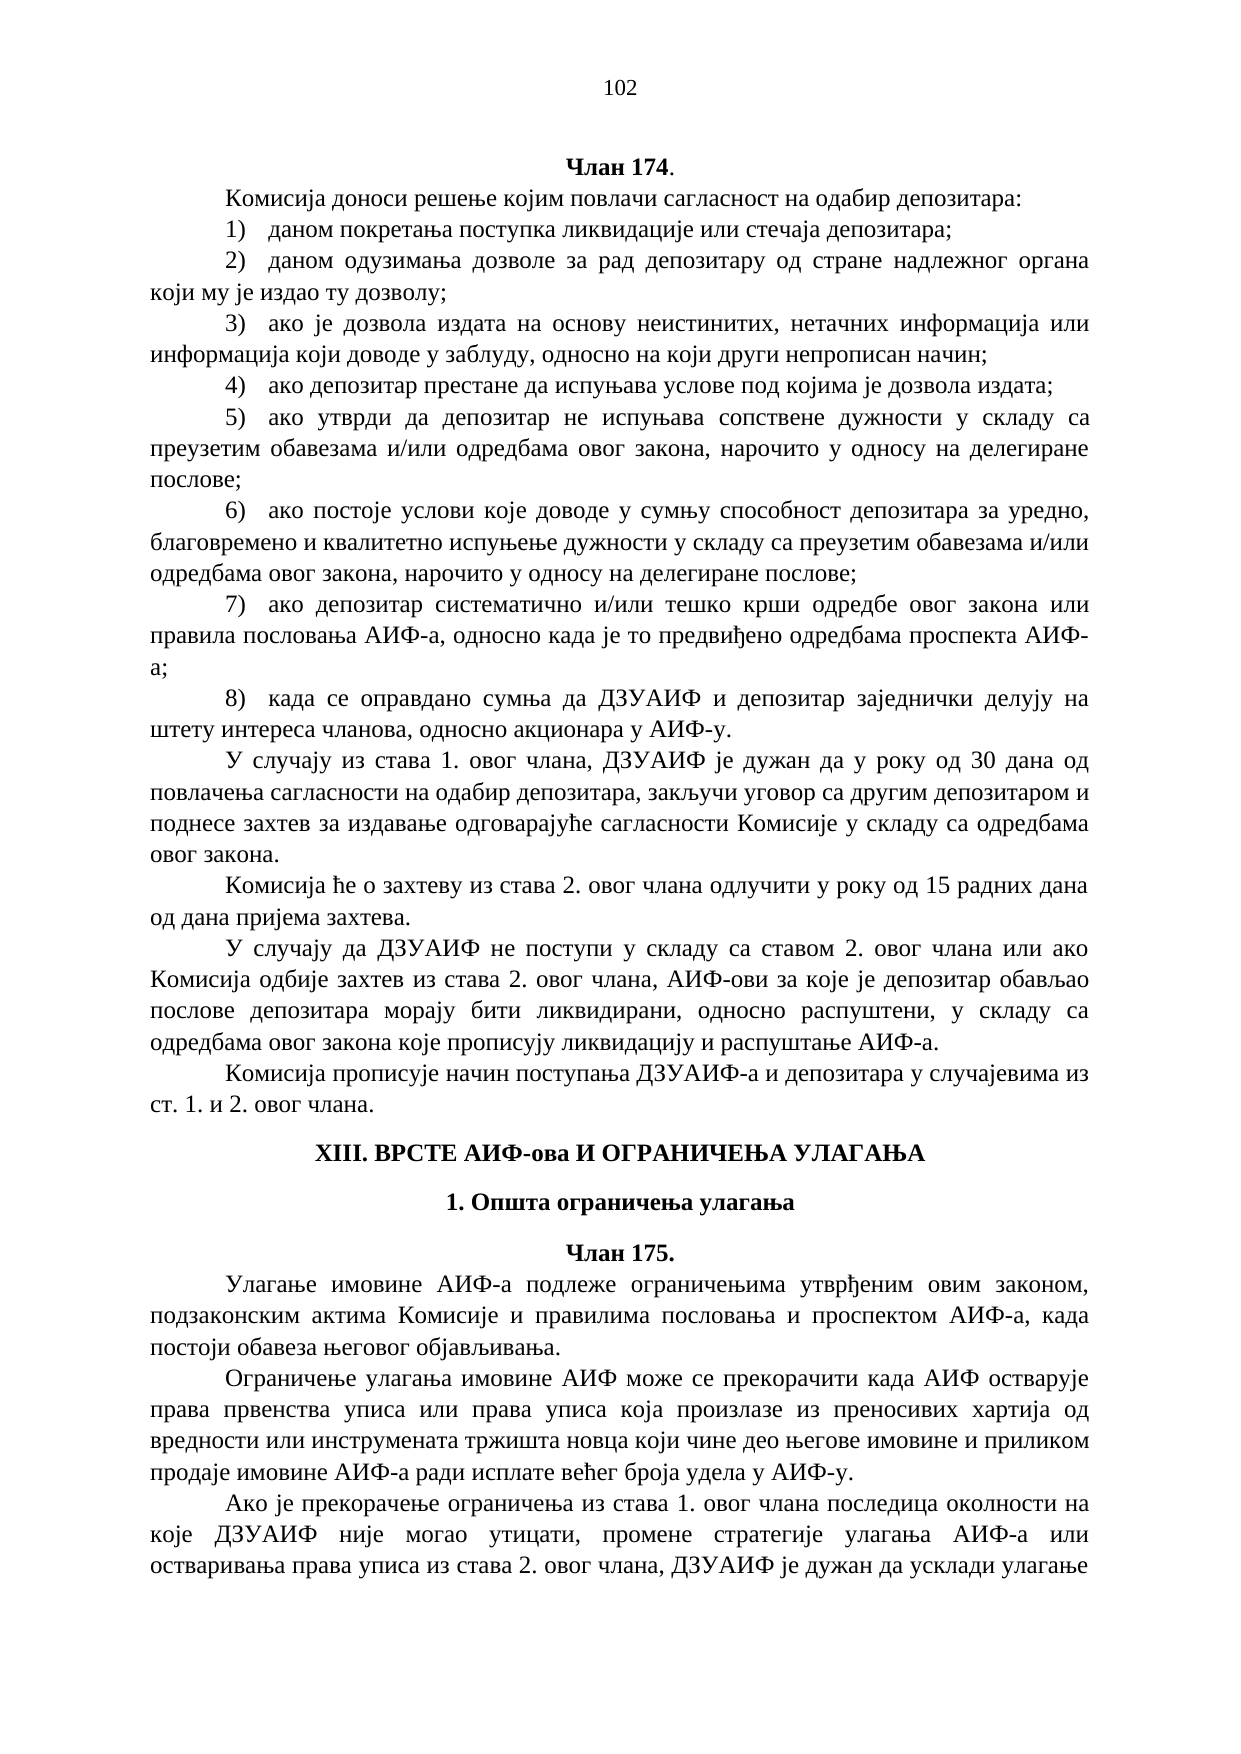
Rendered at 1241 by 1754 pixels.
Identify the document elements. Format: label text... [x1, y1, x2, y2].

text Ограничење улагања имовине АИФ може се прекорачити када АИФ остварује права првенства уписа или права уписа која произлазе из преносивих хартија од вредности или инструмената тржишта новца који чине део његове имовине и приликом продаје имовине АИФ-а ради исплате већег броја удела у АИФ-у. [150, 1361, 1090, 1486]
list ако постоје услови које доводе у сумњу способност депозитара за уредно, благовремено и квалитетно испуњење дужности у складу са преузетим обавезама и/или одредбама овог закона, нарочито у односу на делегиране послове; [150, 494, 1090, 587]
list ако је дозвола издата на основу неистинитих, нетачних информација или информација који доводе у заблуду, односно на који други непрописан начин; [150, 306, 1090, 369]
text У случају да ДЗУАИФ не поступи у складу са ставом 2. овог члана или ако Комисија одбије захтев из става 2. овог члана, АИФ-ови за које је депозитар обављао послове депозитара морају бити ликвидирани, односно распуштени, у складу са одредбама овог закона које прописују ликвидацију и распуштање АИФ-а. [150, 931, 1090, 1056]
text 1. Општа ограничења улагања [150, 1186, 1090, 1217]
list даном одузимања дозволе за рад депозитару од стране надлежног органа који му је издао ту дозволу; [150, 244, 1090, 306]
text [150, 1486, 1090, 1580]
text Члан 175. [150, 1236, 1090, 1267]
text XIII. ВРСТЕ АИФ-ова И ОГРАНИЧЕЊА УЛАГАЊА [150, 1138, 1090, 1167]
text Комисија прописује начин поступања ДЗУАИФ-а и депозитара у случајевима из ст. 1. и 2. овог члана. [150, 1056, 1090, 1119]
text Члан 174. [150, 150, 1090, 181]
list када се оправдано сумња да ДЗУАИФ и депозитар заједнички делују на штету интереса чланова, односно акционара у АИФ-у. [150, 681, 1090, 744]
list ако депозитар престане да испуњава услове под којима је дозвола издата; [150, 369, 1090, 400]
list ако депозитар систематично и/или тешко крши одредбе овог закона или правила пословања АИФ-а, односно када је то предвиђено одредбама проспекта АИФ-а; [150, 587, 1090, 681]
text Комисија ће о захтеву из става 2. овог члана одлучити у року од 15 радних дана од дана пријема захтева. [150, 869, 1090, 931]
text Улагање имовине АИФ-а подлеже ограничењима утврђеним овим законом, подзаконским актима Комисије и правилима пословања и проспектом АИФ-а, када постоји обавеза његовог објављивања. [150, 1267, 1090, 1361]
text Комисија доноси решење којим повлачи сагласност на одабир депозитара: [150, 181, 1090, 212]
text У случају из става 1. овог члана, ДЗУАИФ је дужан да у року од 30 дана од повлачења сагласности на одабир депозитара, закључи уговор са другим депозитаром и поднесе захтев за издавање одговарајуће сагласности Комисије у складу са одредбама овог закона. [150, 744, 1090, 869]
list ако утврди да депозитар не испуњава сопствене дужности у складу са преузетим обавезама и/или одредбама овог закона, нарочито у односу на делегиране послове; [150, 400, 1090, 494]
list даном покретања поступка ликвидације или стечаја депозитара; [150, 212, 1090, 244]
